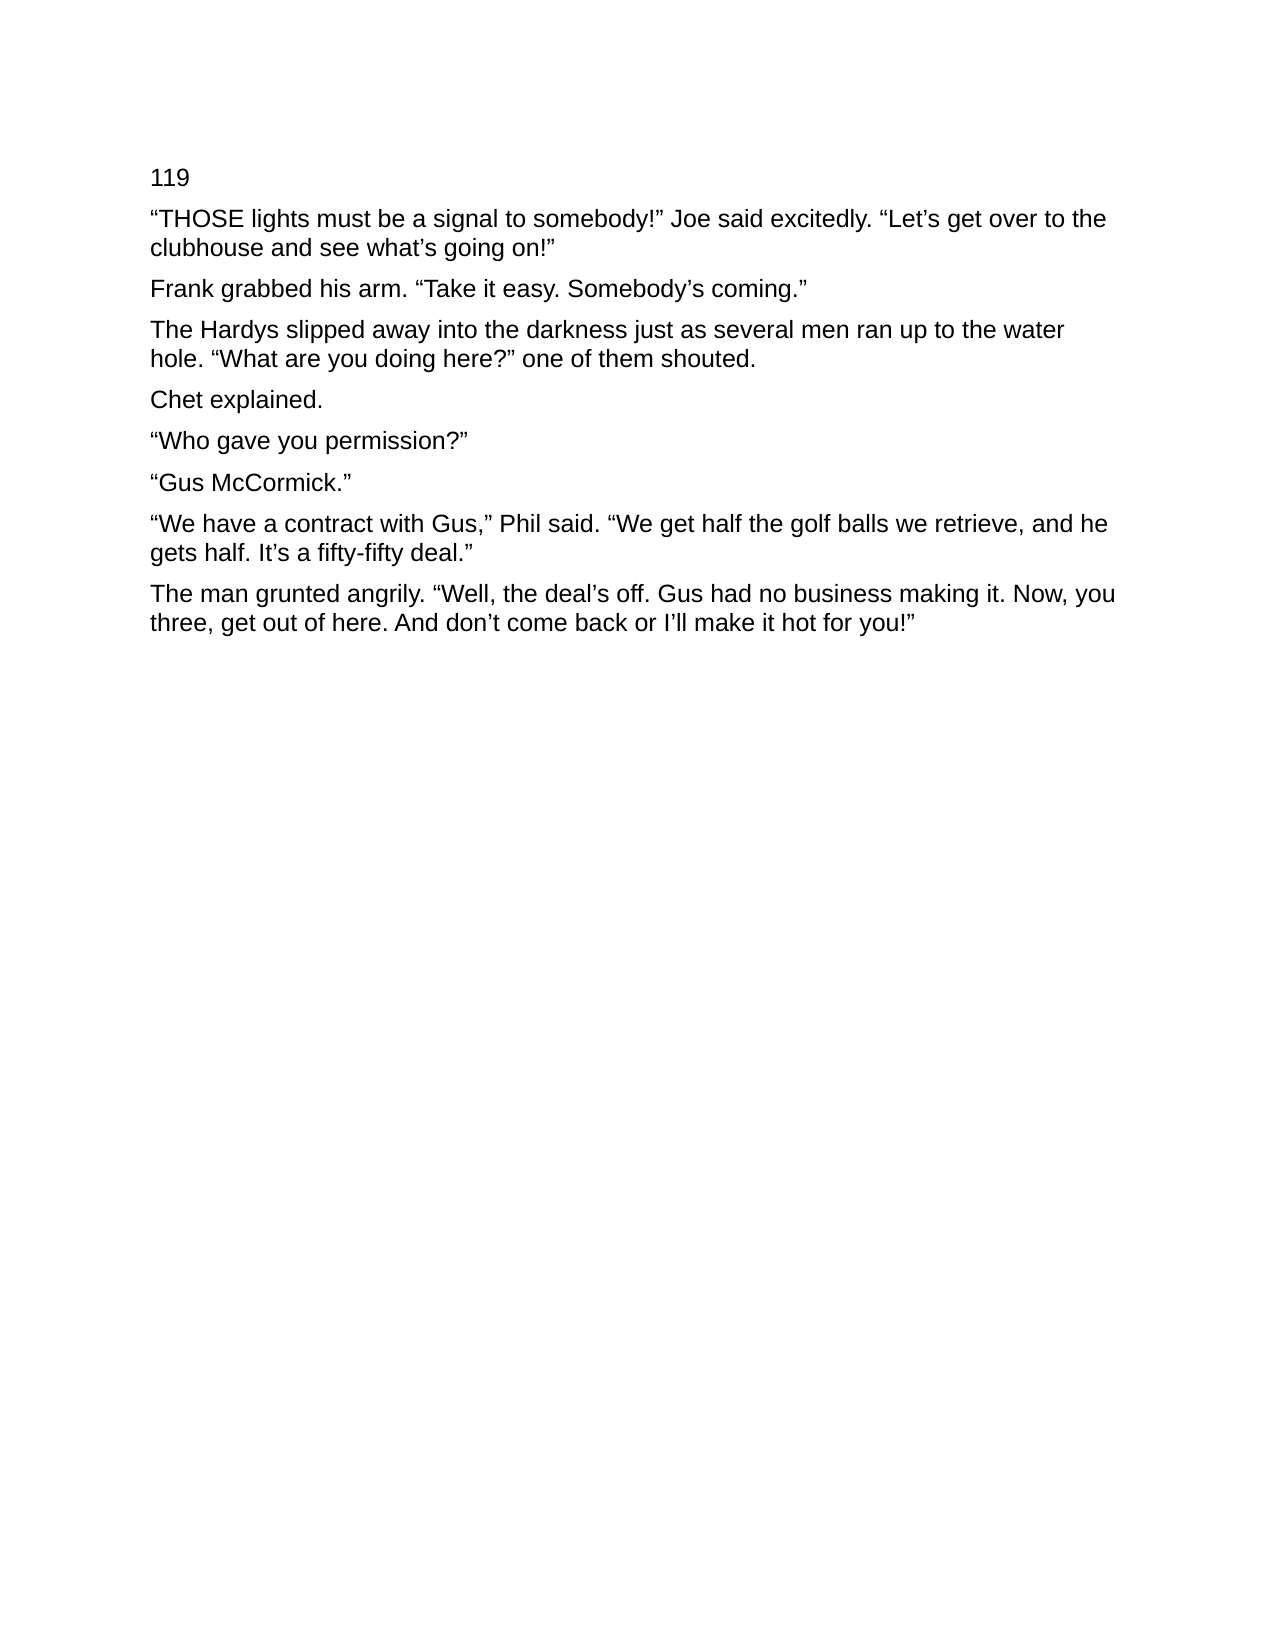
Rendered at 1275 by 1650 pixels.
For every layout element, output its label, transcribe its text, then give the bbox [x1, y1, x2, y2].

text The man grunted angrily. “Well, the deal’s off. Gus had no business making it. Now, you three, get out of here. And don’t come back or I’ll make it hot for you!” [150, 579, 1125, 636]
text “THOSE lights must be a signal to somebody!” Joe said excitedly. “Let’s get over to the clubhouse and see what’s going on!” [150, 204, 1125, 261]
text “Gus McCormick.” [150, 467, 1125, 496]
text 119 [150, 162, 1125, 191]
text Frank grabbed his arm. “Take it easy. Somebody’s coming.” [150, 274, 1125, 302]
text “We have a contract with Gus,” Phil said. “We get half the golf balls we retrieve, and he gets half. It’s a fifty-fifty deal.” [150, 509, 1125, 566]
text Chet explained. [150, 385, 1125, 414]
text The Hardys slipped away into the darkness just as several men ran up to the water hole. “What are you doing here?” one of them shouted. [150, 315, 1125, 372]
text “Who gave you permission?” [150, 426, 1125, 455]
